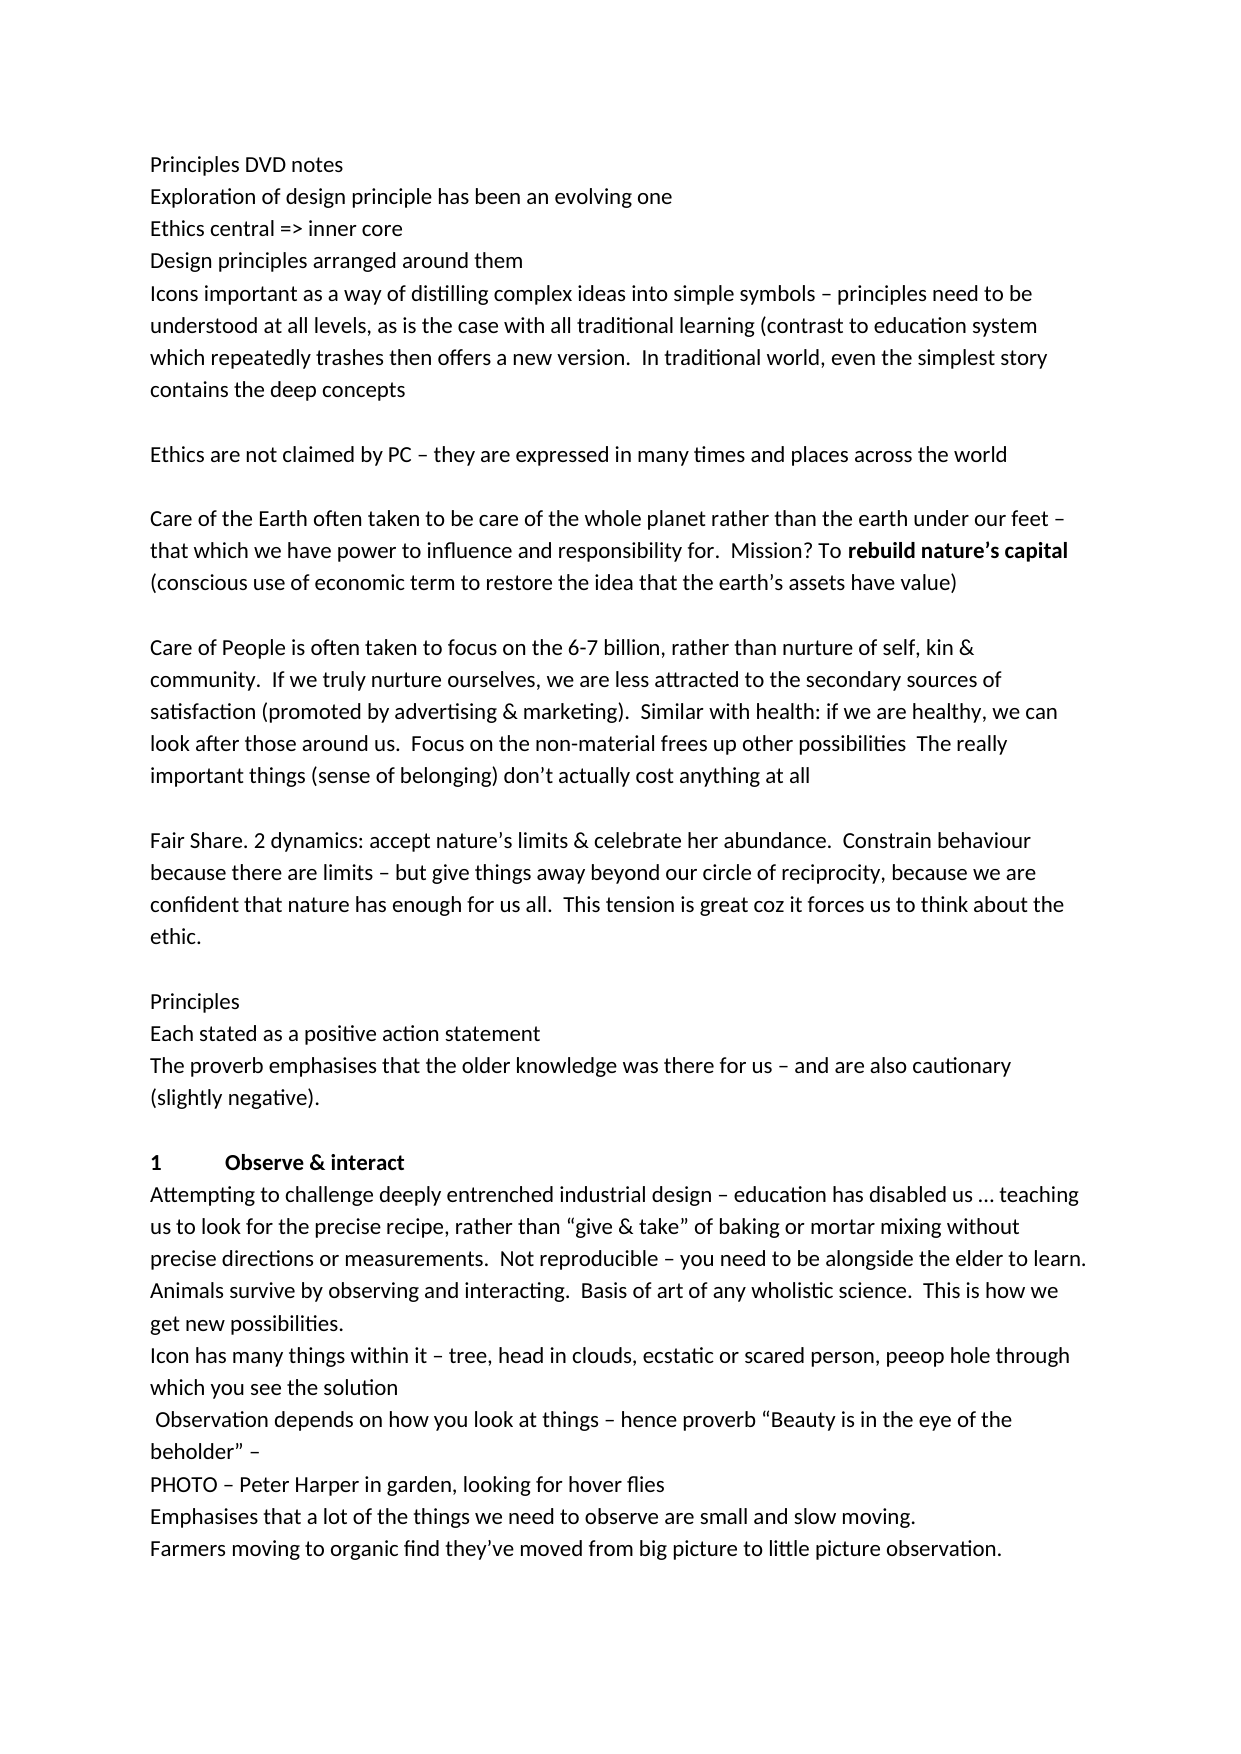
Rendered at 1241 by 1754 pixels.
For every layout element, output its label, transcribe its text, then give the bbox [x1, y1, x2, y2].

text Farmers moving to organic find they’ve moved from big picture to little picture observation. [150, 1534, 1090, 1562]
text Icon has many things within it – tree, head in clouds, ecstatic or scared person, peeop hole through which you see the solution [150, 1341, 1090, 1401]
text Care of the Earth often taken to be care of the whole planet rather than the earth under our feet – that which we have power to influence and responsibility for. Mission? To rebuild nature’s capital (conscious use of economic term to restore the idea that the earth’s assets have value) [150, 504, 1090, 596]
text The proverb emphasises that the older knowledge was there for us – and are also cautionary (slightly negative). [150, 1051, 1090, 1111]
text Ethics central => inner core [150, 214, 1090, 242]
text Emphasises that a lot of the things we need to observe are small and slow moving. [150, 1502, 1090, 1530]
text Attempting to challenge deeply entrenched industrial design – education has disabled us … teaching us to look for the precise recipe, rather than “give & take” of baking or mortar mixing without precise directions or measurements. Not reproducible – you need to be alongside the elder to learn. [150, 1180, 1090, 1272]
text Observation depends on how you look at things – hence proverb “Beauty is in the eye of the beholder” – [150, 1405, 1090, 1466]
text Fair Share. 2 dynamics: accept nature’s limits & celebrate her abundance. Constrain behaviour because there are limits – but give things away beyond our circle of reciprocity, because we are confident that nature has enough for us all. This tension is great coz it forces us to think about the ethic. [150, 826, 1090, 951]
text Care of People is often taken to focus on the 6-7 billion, rather than nurture of self, kin & community. If we truly nurture ourselves, we are less attracted to the secondary sources of satisfaction (promoted by advertising & marketing). Similar with health: if we are healthy, we can look after those around us. Focus on the non-material frees up other possibilities The really important things (sense of belonging) don’t actually cost anything at all [150, 633, 1090, 789]
text Principles DVD notes [150, 150, 1090, 178]
text Design principles arranged around them [150, 247, 1090, 274]
text Animals survive by observing and interacting. Basis of art of any wholistic science. This is how we get new possibilities. [150, 1277, 1090, 1337]
text Icons important as a way of distilling complex ideas into simple symbols – principles need to be understood at all levels, as is the case with all traditional learning (contrast to education system which repeatedly trashes then offers a new version. In traditional world, even the simplest story contains the deep concepts [150, 279, 1090, 403]
text Exploration of design principle has been an evolving one [150, 182, 1090, 210]
text Principles [150, 987, 1090, 1015]
text PHOTO – Peter Harper in garden, looking for hover flies [150, 1470, 1090, 1498]
text Ethics are not claimed by PC – they are expressed in many times and places across the world [150, 440, 1090, 468]
text 1 Observe & interact [150, 1148, 1090, 1176]
text Each stated as a positive action statement [150, 1019, 1090, 1047]
